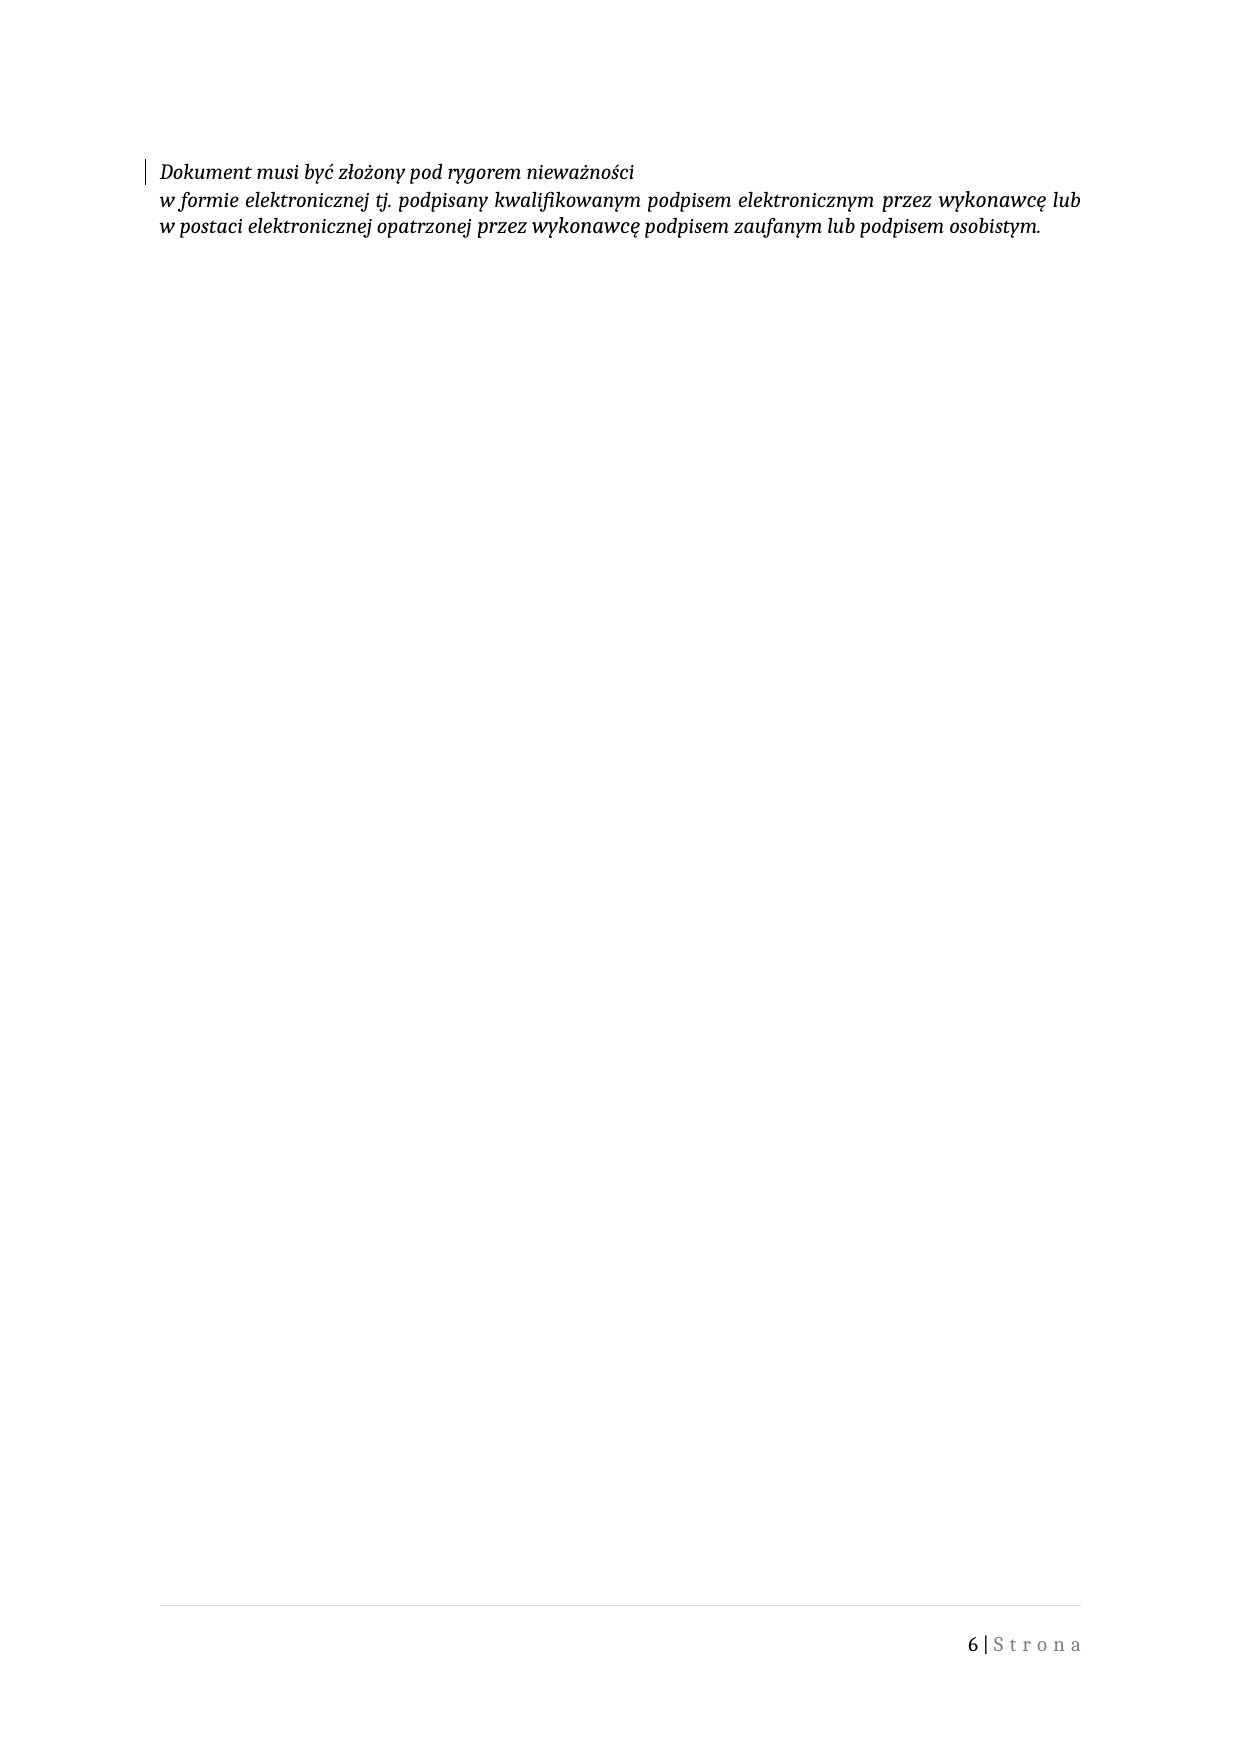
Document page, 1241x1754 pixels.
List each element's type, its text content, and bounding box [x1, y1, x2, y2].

text Dokument musi być złożony pod rygorem nieważności w formie elektronicznej tj. podpisany kwalifikowanym podpisem elektronicznym przez wykonawcę lub w postaci elektronicznej opatrzonej przez wykonawcę podpisem zaufanym lub podpisem osobistym. [159, 159, 1081, 239]
